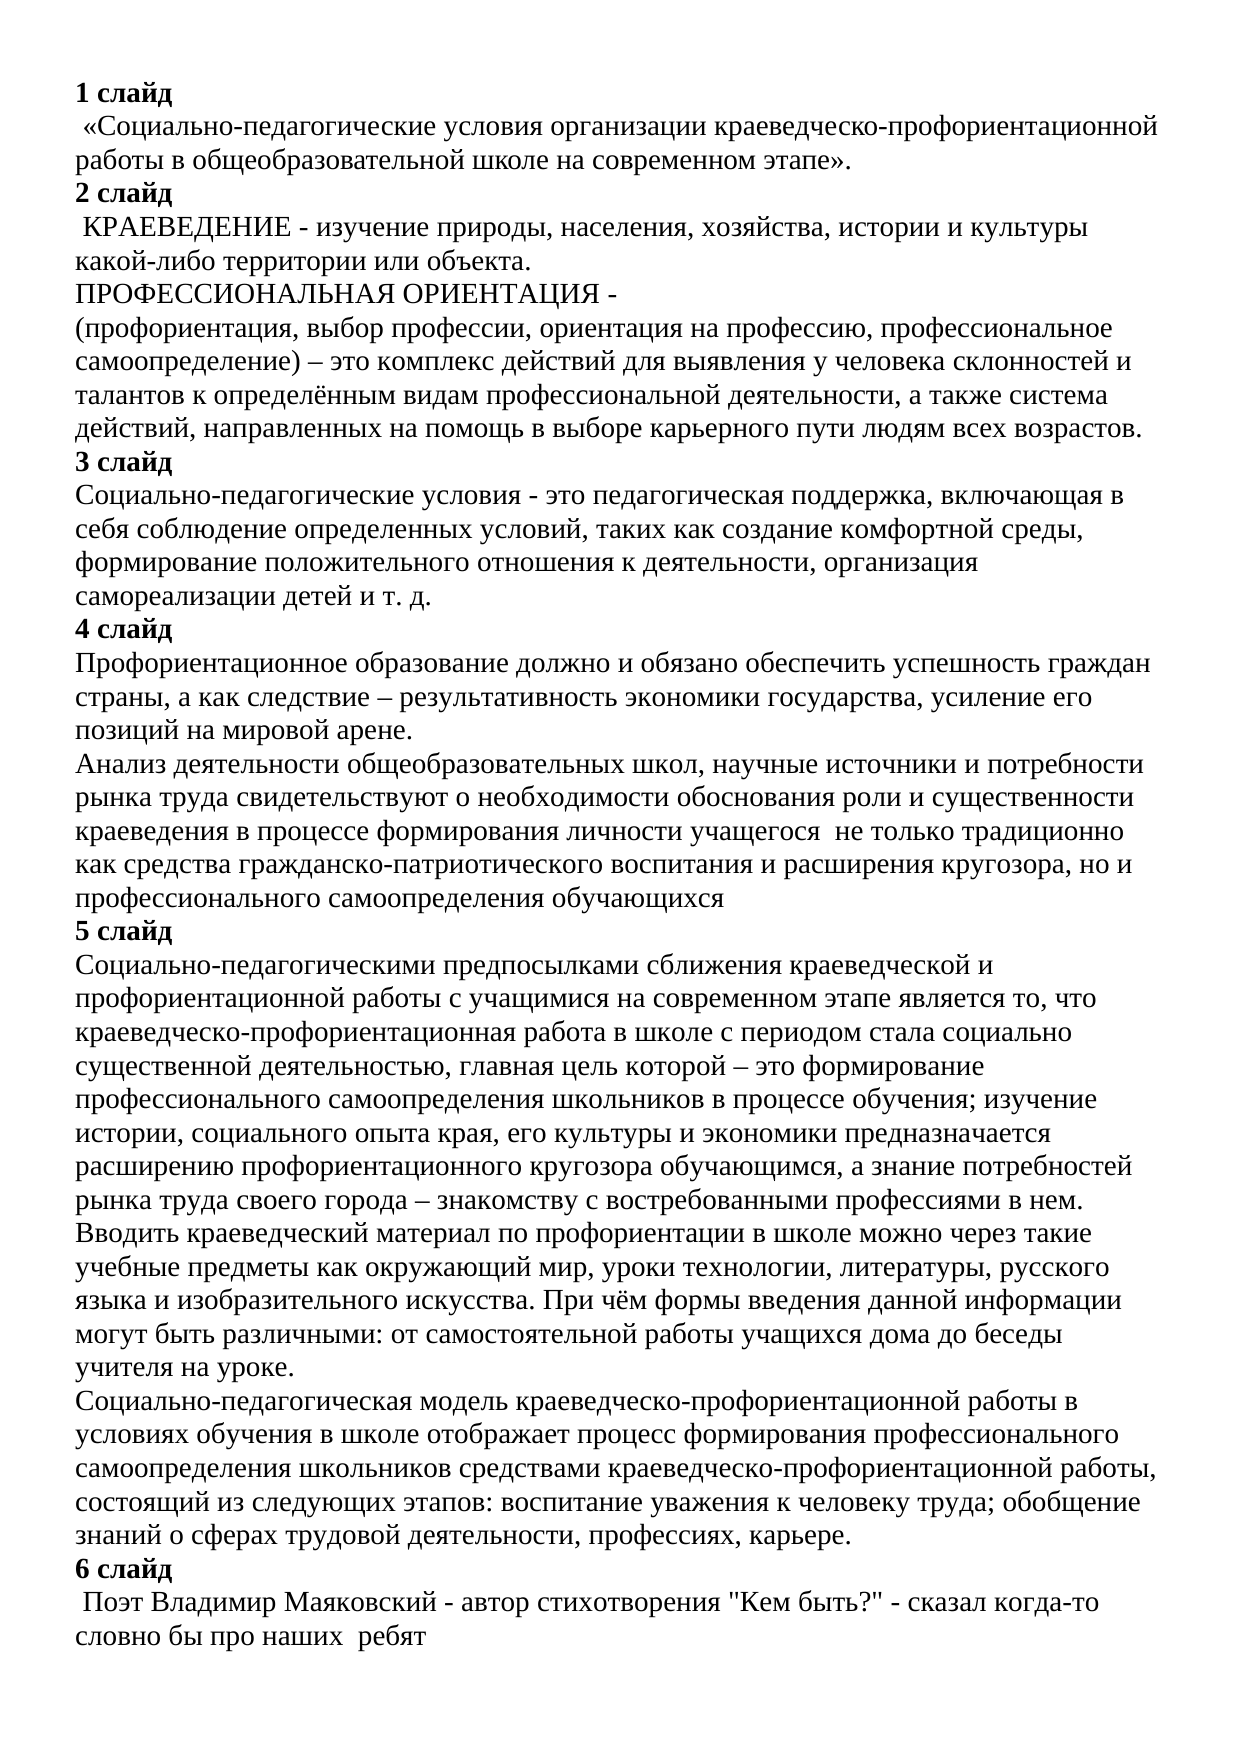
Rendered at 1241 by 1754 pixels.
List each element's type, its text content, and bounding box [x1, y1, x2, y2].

text Социально-педагогическая модель краеведческо-профориентационной работы в условиях обучения в школе отображает процесс формирования профессионального самоопределения школьников средствами краеведческо-профориентационной работы, состоящий из следующих этапов: воспитание уважения к человеку труда; обобщение знаний о сферах трудовой деятельности, профессиях, карьере. [75, 1383, 1165, 1551]
text Социально-педагогическими предпосылками сближения краеведческой и профориентационной работы с учащимися на современном этапе является то, что краеведческо-профориентационная работа в школе с периодом стала социально существенной деятельностью, главная цель которой – это формирование профессионального самоопределения школьников в процессе обучения; изучение истории, социального опыта края, его культуры и экономики предназначается расширению профориентационного кругозора обучающимся, а знание потребностей рынка труда своего города – знакомству с востребованными профессиями в нем. [75, 947, 1165, 1215]
text 4 слайд [75, 612, 1165, 645]
text 1 слайд [75, 75, 1165, 108]
text Анализ деятельности общеобразовательных школ, научные источники и потребности рынка труда свидетельствуют о необходимости обоснования роли и существенности краеведения в процессе формирования личности учащегося не только традиционно как средства гражданско-патриотического воспитания и расширения кругозора, но и профессионального самоопределения обучающихся [75, 746, 1165, 913]
text 2 слайд [75, 176, 1165, 209]
text «Социально-педагогические условия организации краеведческо-профориентационной работы в общеобразовательной школе на современном этапе». [75, 108, 1165, 176]
text Вводить краеведческий материал по профориентации в школе можно через такие учебные предметы как окружающий мир, уроки технологии, литературы, русского языка и изобразительного искусства. При чём формы введения данной информации могут быть различными: от самостоятельной работы учащихся дома до беседы учителя на уроке. [75, 1215, 1165, 1383]
text Социально-педагогические условия - это педагогическая поддержка, включающая в себя соблюдение определенных условий, таких как создание комфортной среды, формирование положительного отношения к деятельности, организация самореализации детей и т. д. [75, 477, 1165, 612]
text Поэт Владимир Маяковский - автор стихотворения "Кем быть?" - сказал когда-то словно бы про наших ребят [75, 1584, 1165, 1651]
text КРАЕВЕДЕНИЕ - изучение природы, населения, хозяйства, истории и культуры какой-либо территории или объекта. ПРОФЕССИОНАЛЬНАЯ ОРИЕНТАЦИЯ - [75, 209, 1165, 310]
text (профориентация, выбор профессии, ориентация на профессию, профессиональное самоопределение) – это комплекс действий для выявления у человека склонностей и талантов к определённым видам профессиональной деятельности, а также система действий, направленных на помощь в выборе карьерного пути людям всех возрастов. [75, 310, 1165, 444]
text 6 слайд [75, 1551, 1165, 1584]
text 5 слайд [75, 913, 1165, 947]
text 3 слайд [75, 444, 1165, 477]
text Профориентационное образование должно и обязано обеспечить успешность граждан страны, а как следствие – результативность экономики государства, усиление его позиций на мировой арене. [75, 645, 1165, 746]
